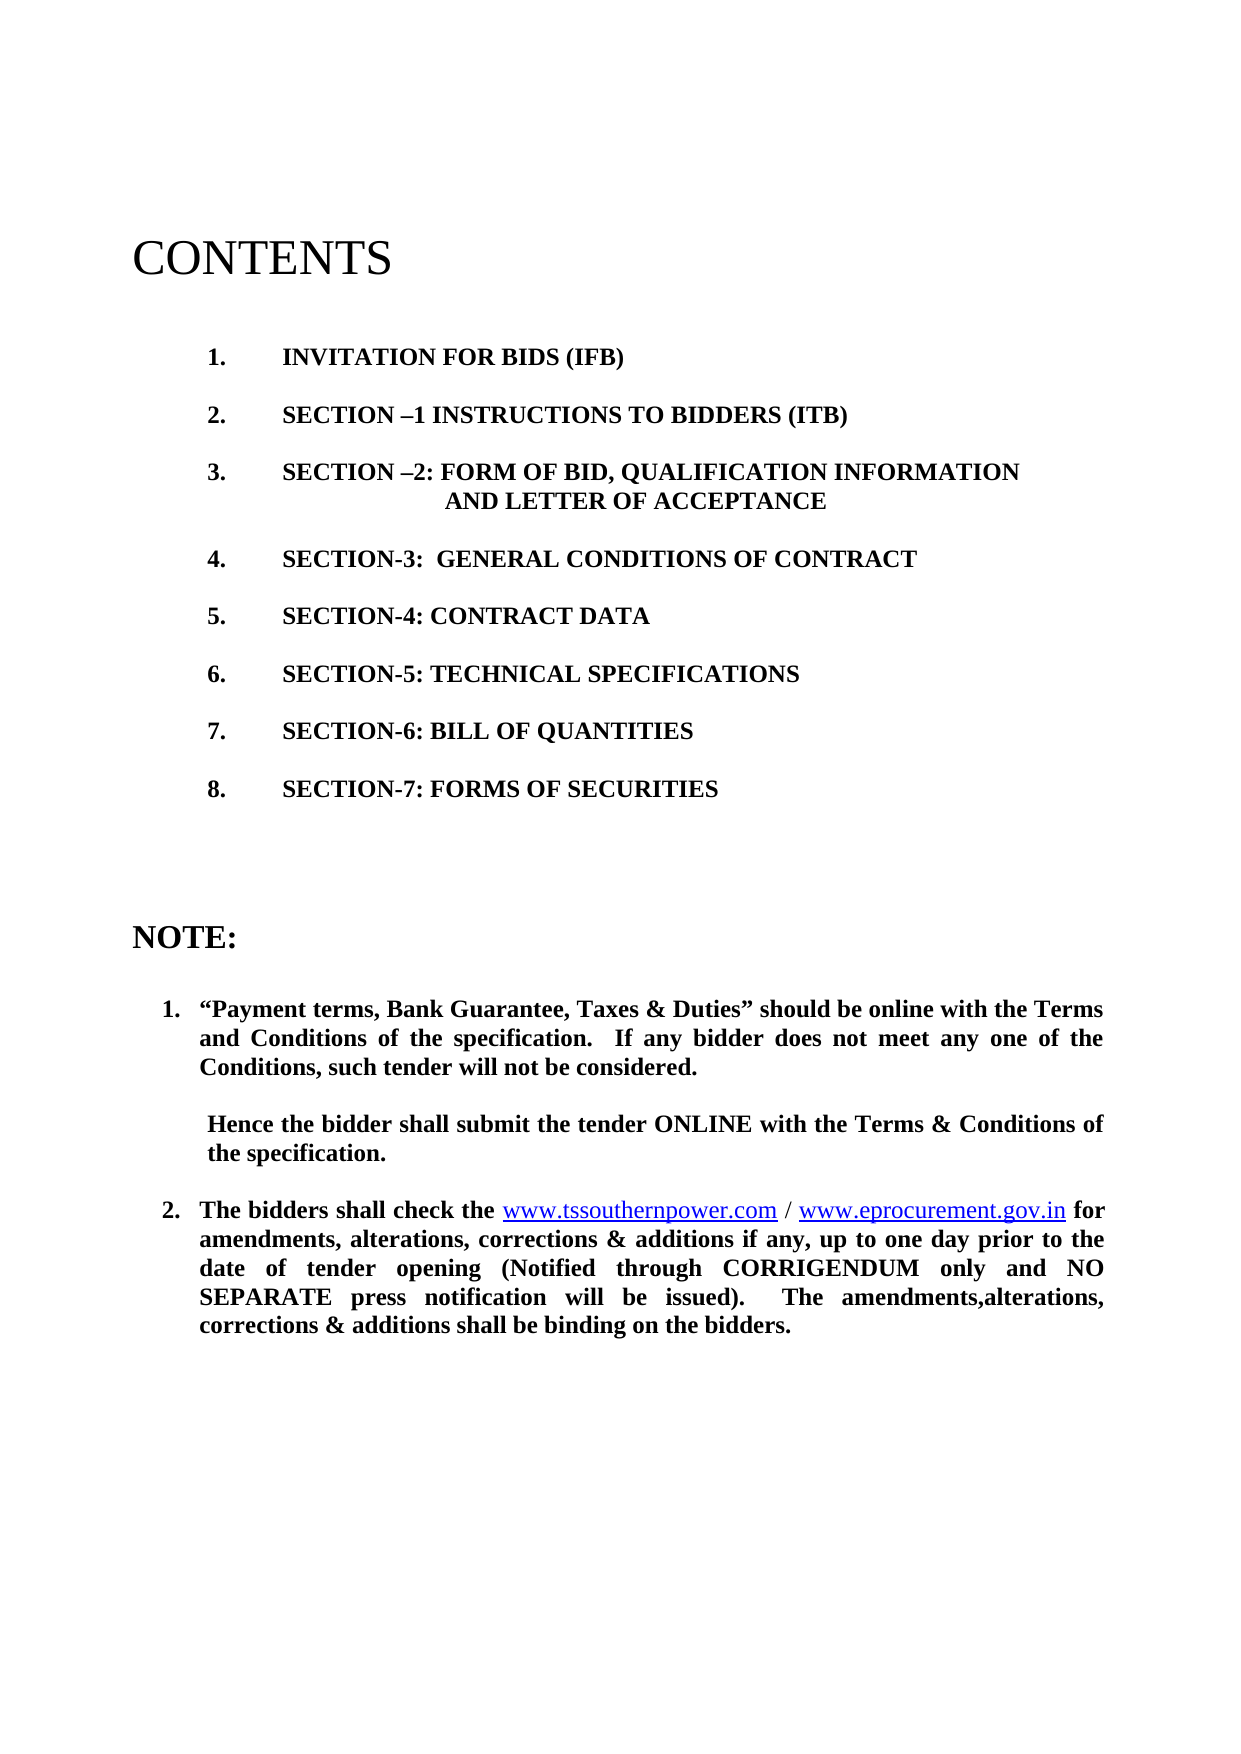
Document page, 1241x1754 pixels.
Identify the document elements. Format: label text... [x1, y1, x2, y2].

list SECTION-7: FORMS OF SECURITIES [207, 774, 1105, 802]
list SECTION –1 INSTRUCTIONS TO BIDDERS (ITB) [207, 400, 1105, 429]
list SECTION-3: GENERAL CONDITIONS OF CONTRACT [207, 544, 1105, 572]
list SECTION-6: BILL OF QUANTITIES [207, 716, 1105, 745]
list SECTION –2: FORM OF BID, QUALIFICATION INFORMATION [207, 457, 1105, 486]
text NOTE: [132, 917, 1105, 956]
text AND LETTER OF ACCEPTANCE [207, 486, 1105, 515]
list “Payment terms, Bank Guarantee, Taxes & Duties” should be online with the Terms and Conditions of the specification. If any bidder does not meet any one of the Conditions, such tender will not be considered. [162, 994, 1105, 1080]
list SECTION-4: CONTRACT DATA [207, 601, 1105, 630]
list SECTION-5: TECHNICAL SPECIFICATIONS [207, 659, 1105, 687]
text Hence the bidder shall submit the tender ONLINE with the Terms & Conditions of the specification. [207, 1109, 1105, 1167]
text CONTENTS [132, 227, 1105, 285]
list INVITATION FOR BIDS (IFB) [207, 342, 1105, 371]
list The bidders shall check the www.tssouthernpower.com / www.eprocurement.gov.in for amendments, alterations, corrections & additions if any, up to one day prior to the date of tender opening (Notified through CORRIGENDUM only and NO SEPARATE press notification will be issued). The amendments,alterations, corrections & additions shall be binding on the bidders. [162, 1195, 1105, 1339]
